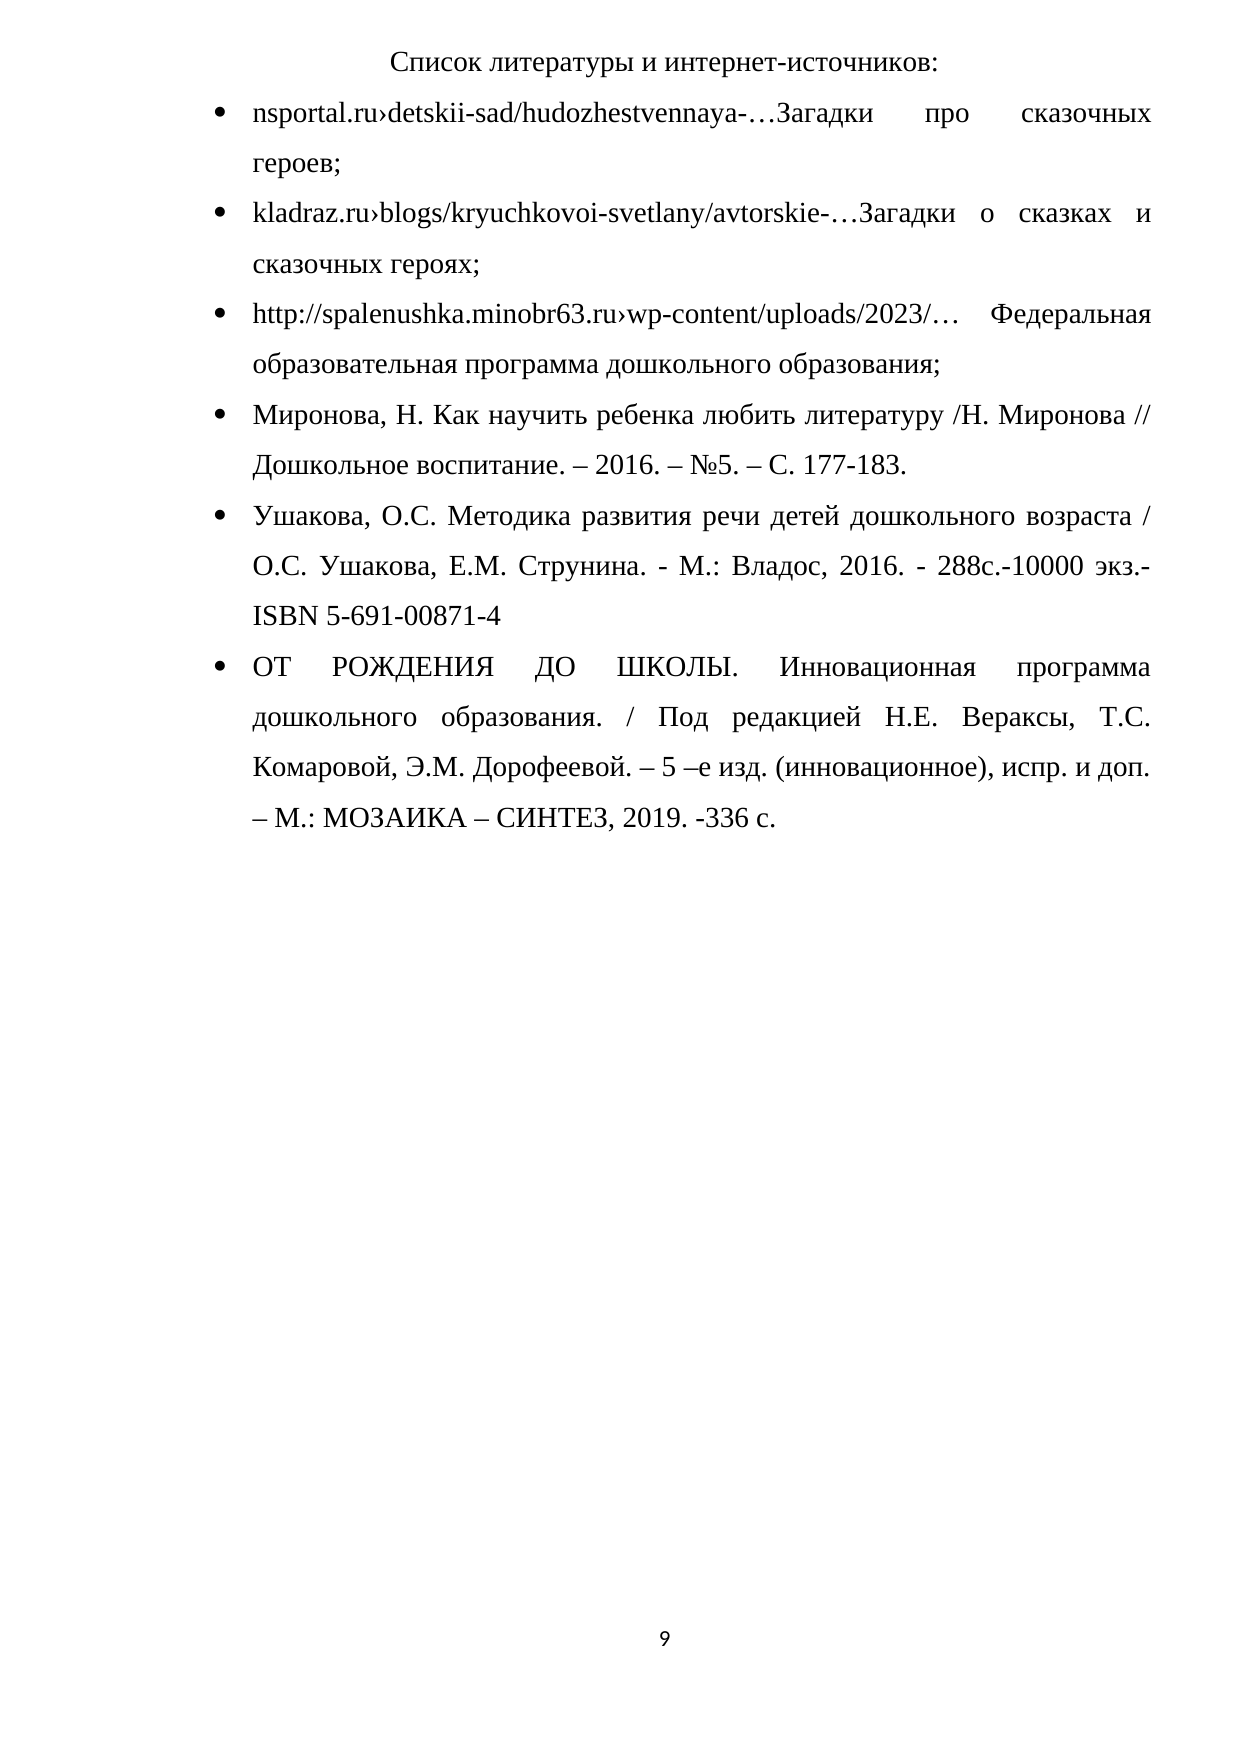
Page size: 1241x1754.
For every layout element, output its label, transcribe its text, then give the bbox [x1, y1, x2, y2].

list Миронова, Н. Как научить ребенка любить литературу /Н. Миронова // Дошкольное воспитание. – 2016. – №5. – С. 177-183. [215, 397, 1152, 481]
list ОТ РОЖДЕНИЯ ДО ШКОЛЫ. Инновационная программа дошкольного образования. / Под редакцией Н.Е. Вераксы, Т.С. Комаровой, Э.М. Дорофеевой. – 5 –е изд. (инновационное), испр. и доп. – М.: МОЗАИКА – СИНТЕЗ, 2019. -336 с. [215, 649, 1152, 833]
list http://spalenushka.minobr63.ru›wp-content/uploads/2023/… Федеральная образовательная программа дошкольного образования; [215, 296, 1152, 380]
list nsportal.ru›detskii-sad/hudozhestvennaya-…Загадки про сказочных героев; [215, 95, 1152, 179]
text Список литературы и интернет-источников: [177, 44, 1152, 78]
list kladraz.ru›blogs/kryuchkovoi-svetlany/avtorskie-…Загадки о сказках и сказочных героях; [215, 195, 1152, 279]
list Ушакова, О.С. Методика развития речи детей дошкольного возраста / О.С. Ушакова, Е.М. Струнина. - М.: Владос, 2016. - 288с.-10000 экз.- ISBN 5-691-00871-4 [215, 498, 1152, 632]
